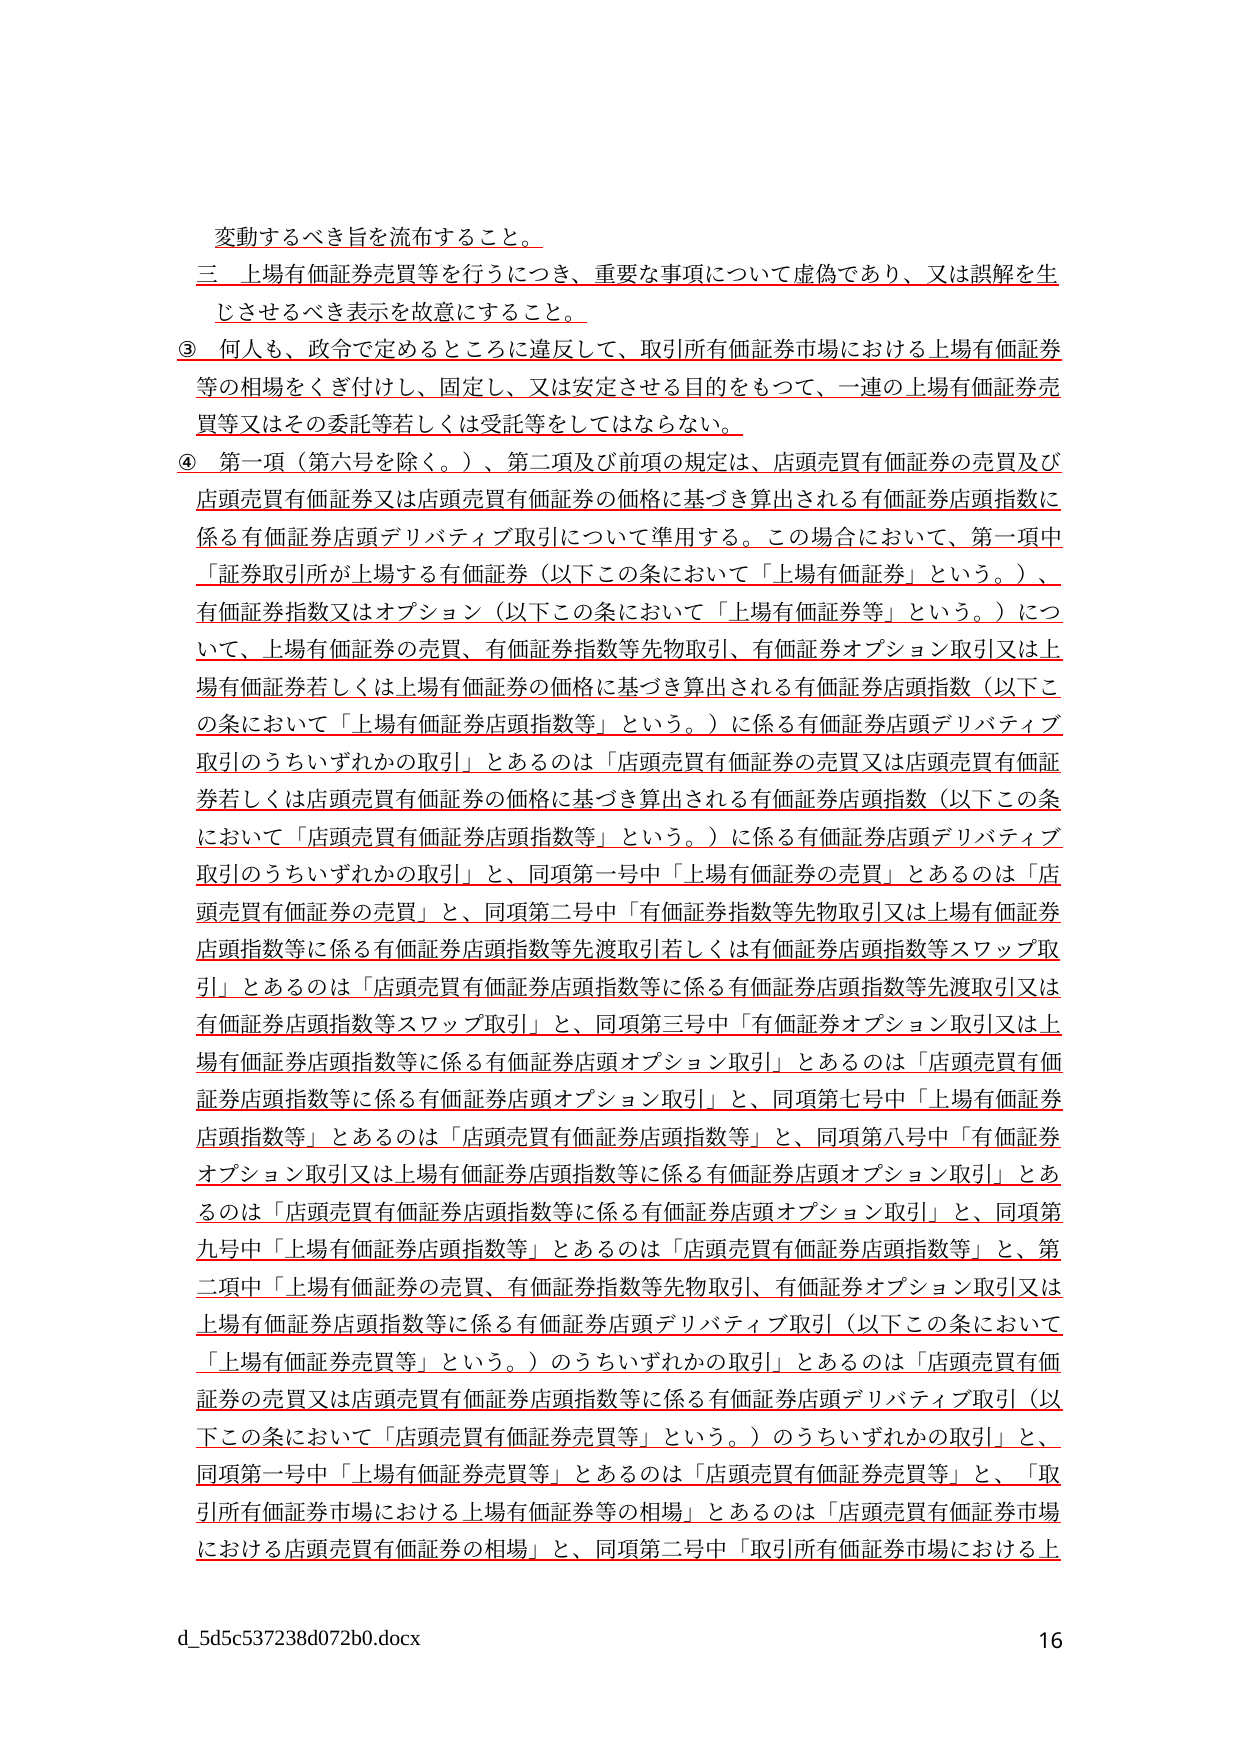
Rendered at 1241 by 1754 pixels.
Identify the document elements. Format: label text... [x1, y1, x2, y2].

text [196, 217, 1063, 254]
text 三 上場有価証券売買等を行うにつき、重要な事項について虚偽であり、又は誤解を生じさせるべき表示を故意にすること。 [196, 254, 1063, 329]
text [177, 442, 1063, 1567]
text ③ 何人も、政令で定めるところに違反して、取引所有価証券市場における上場有価証券等の相場をくぎ付けし、固定し、又は安定させる目的をもつて、一連の上場有価証券売買等又はその委託等若しくは受託等をしてはならない。 [177, 329, 1063, 442]
